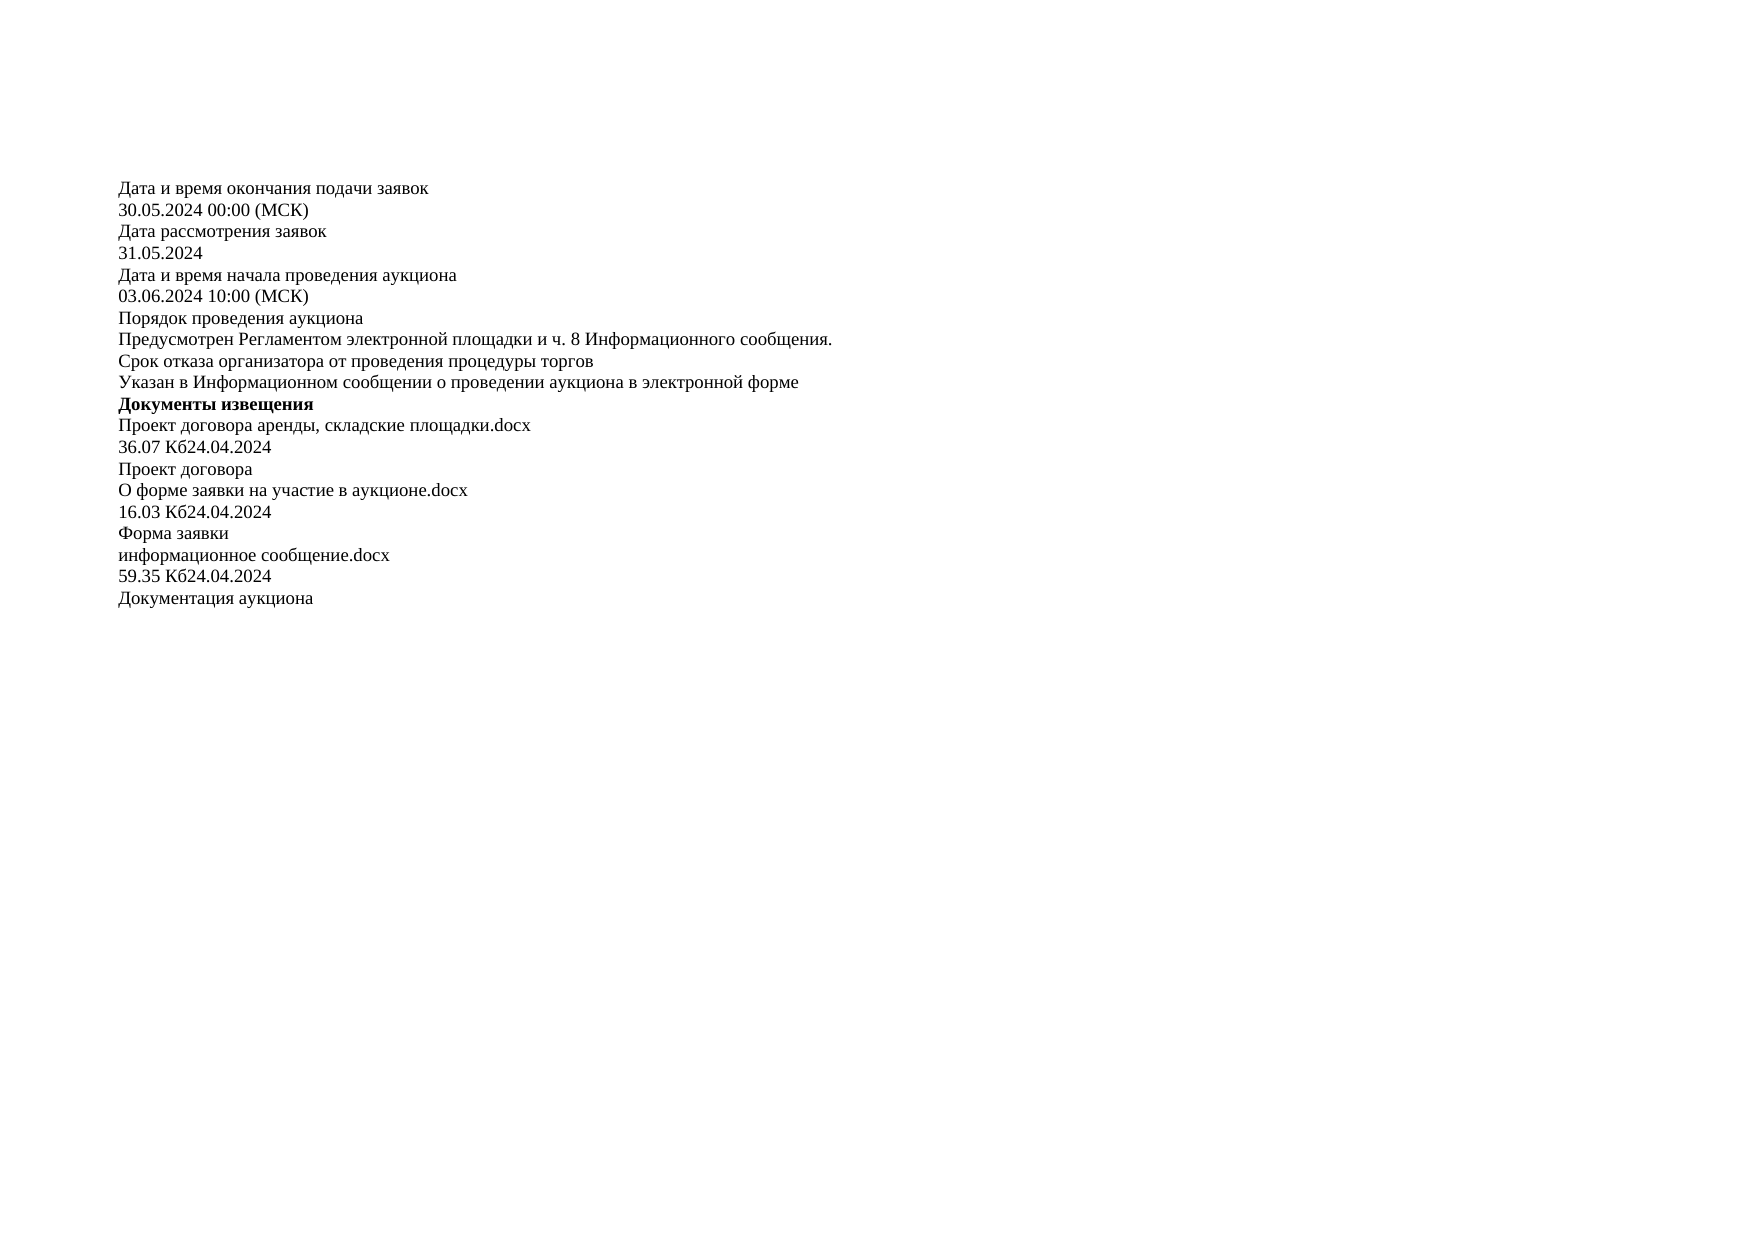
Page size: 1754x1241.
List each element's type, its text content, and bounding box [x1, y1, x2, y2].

text Проект договора [118, 457, 1636, 479]
text Дата и время окончания подачи заявок [118, 177, 1636, 199]
text Дата и время начала проведения аукциона [118, 263, 1636, 285]
text 30.05.2024 00:00 (МСК) [118, 199, 1636, 220]
text Предусмотрен Регламентом электронной площадки и ч. 8 Информационного сообщения. [118, 328, 1636, 350]
text 36.07 Кб24.04.2024 [118, 436, 1636, 457]
text Форма заявки [118, 522, 1636, 544]
text Документация аукциона [118, 587, 1636, 608]
text 03.06.2024 10:00 (МСК) [118, 285, 1636, 307]
text О форме заявки на участие в аукционе.docx [118, 479, 1636, 501]
text Указан в Информационном сообщении о проведении аукциона в электронной форме [118, 371, 1636, 393]
text информационное сообщение.docx [118, 544, 1636, 565]
text Дата рассмотрения заявок [118, 220, 1636, 242]
text Порядок проведения аукциона [118, 307, 1636, 328]
text 59.35 Кб24.04.2024 [118, 565, 1636, 587]
text 31.05.2024 [118, 242, 1636, 263]
text 16.03 Кб24.04.2024 [118, 501, 1636, 522]
text Проект договора аренды, складские площадки.docx [118, 414, 1636, 436]
text Срок отказа организатора от проведения процедуры торгов [118, 350, 1636, 371]
text Документы извещения [118, 393, 1636, 414]
